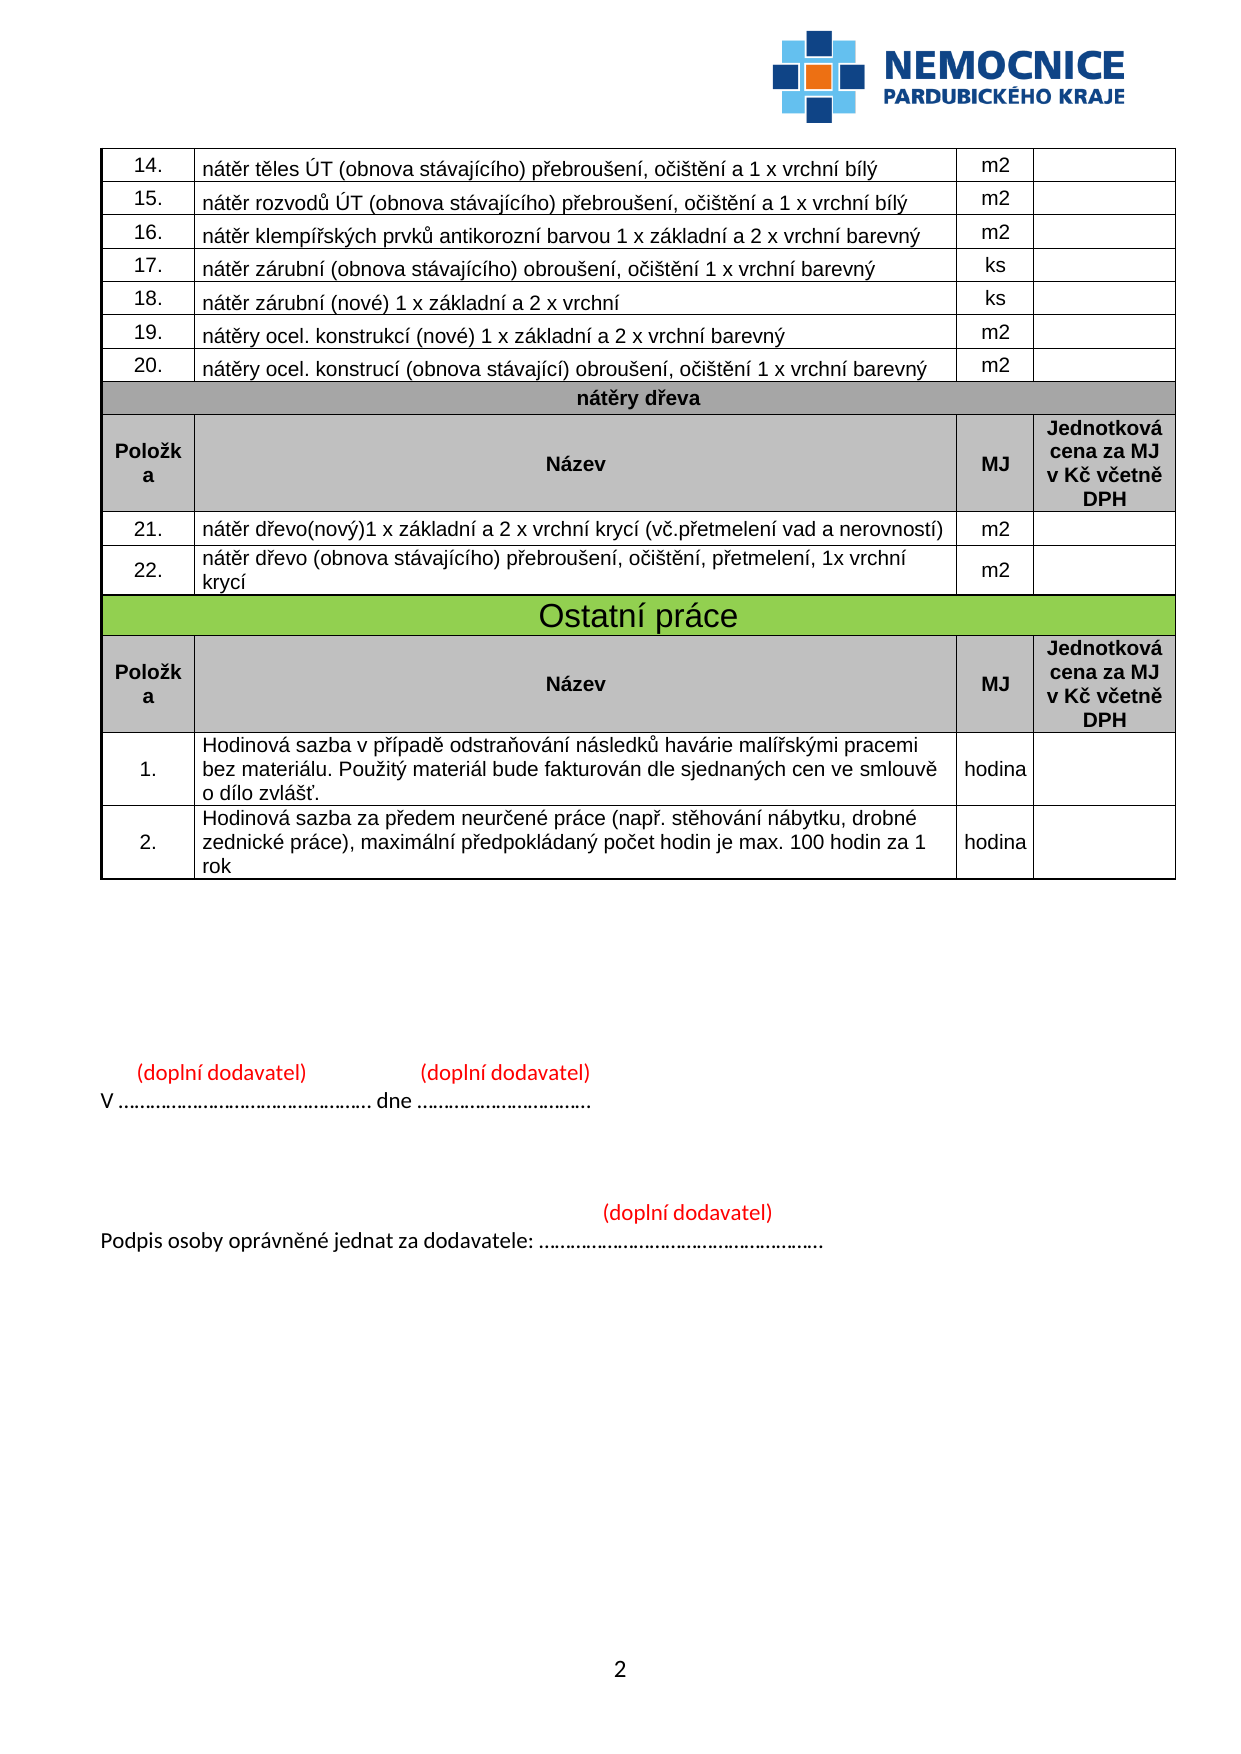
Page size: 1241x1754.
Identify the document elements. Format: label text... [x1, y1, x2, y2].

table_cell Ostatní práce [103, 596, 1175, 635]
table_cell 14. [103, 149, 194, 181]
text (doplní dodavatel) [100, 1198, 1140, 1226]
table_cell [1034, 149, 1175, 181]
table_cell 19. [103, 315, 194, 348]
table_cell hodina [957, 733, 1033, 805]
table_cell m2 [957, 315, 1033, 348]
table_cell nátěry ocel. konstrucí (obnova stávající) obroušení, očištění 1 x vrchní barevný [195, 349, 956, 381]
table_cell MJ [957, 636, 1033, 732]
table_cell [1034, 512, 1175, 544]
table_cell 20. [103, 349, 194, 381]
table_cell Hodinová sazba v případě odstraňování následků havárie malířskými pracemi bez materiálu. Použitý materiál bude fakturován dle sjednaných cen ve smlouvě o dílo zvlášť. [195, 733, 956, 805]
table_cell Jednotková cena za MJ v Kč včetně DPH [1034, 415, 1175, 511]
table_cell [1034, 806, 1175, 878]
text Podpis osoby oprávněné jednat za dodavatele: ……………………………………………… [100, 1226, 1140, 1254]
table_cell Položka [103, 636, 194, 732]
table_cell nátěr dřevo (obnova stávajícího) přebroušení, očištění, přetmelení, 1x vrchní krycí [195, 546, 956, 593]
table_cell m2 [957, 512, 1033, 544]
table_cell MJ [957, 415, 1033, 511]
table_cell 17. [103, 249, 194, 281]
table_cell 18. [103, 282, 194, 314]
table_cell ks [957, 249, 1033, 281]
table_cell 15. [103, 182, 194, 214]
table_cell 22. [103, 546, 194, 593]
table_cell nátěr klempířských prvků antikorozní barvou 1 x základní a 2 x vrchní barevný [195, 215, 956, 248]
table_cell Hodinová sazba za předem neurčené práce (např. stěhování nábytku, drobné zednické práce), maximální předpokládaný počet hodin je max. 100 hodin za 1 rok [195, 806, 956, 878]
table_cell 1. [103, 733, 194, 805]
table_cell Položka [103, 415, 194, 511]
table_cell m2 [957, 349, 1033, 381]
table_cell [1034, 546, 1175, 593]
picture [771, 29, 1125, 124]
text (doplní dodavatel) (doplní dodavatel) [100, 1058, 1140, 1086]
table_cell Jednotková cena za MJ v Kč včetně DPH [1034, 636, 1175, 732]
table_cell ks [957, 282, 1033, 314]
table_cell nátěry dřeva [103, 382, 1175, 414]
table_cell nátěr zárubní (obnova stávajícího) obroušení, očištění 1 x vrchní barevný [195, 249, 956, 281]
table_cell [1034, 315, 1175, 348]
table_cell nátěr rozvodů ÚT (obnova stávajícího) přebroušení, očištění a 1 x vrchní bílý [195, 182, 956, 214]
table_cell m2 [957, 546, 1033, 593]
table_cell nátěr těles ÚT (obnova stávajícího) přebroušení, očištění a 1 x vrchní bílý [195, 149, 956, 181]
table_cell [1034, 282, 1175, 314]
table_cell 2. [103, 806, 194, 878]
table_cell [1034, 215, 1175, 248]
table_cell nátěr zárubní (nové) 1 x základní a 2 x vrchní [195, 282, 956, 314]
table_cell 16. [103, 215, 194, 248]
table_cell m2 [957, 149, 1033, 181]
text V ………………………………………… dne …………………………… [100, 1086, 1140, 1114]
table_cell Název [195, 415, 956, 511]
table_cell [1034, 733, 1175, 805]
table_cell nátěr dřevo(nový)1 x základní a 2 x vrchní krycí (vč.přetmelení vad a nerovností) [195, 512, 956, 544]
table_cell [1034, 349, 1175, 381]
table_cell nátěry ocel. konstrukcí (nové) 1 x základní a 2 x vrchní barevný [195, 315, 956, 348]
table_cell [1034, 182, 1175, 214]
table_cell 21. [103, 512, 194, 544]
table_cell m2 [957, 182, 1033, 214]
table_cell hodina [957, 806, 1033, 878]
table_cell m2 [957, 215, 1033, 248]
table_cell Název [195, 636, 956, 732]
table_cell [1034, 249, 1175, 281]
